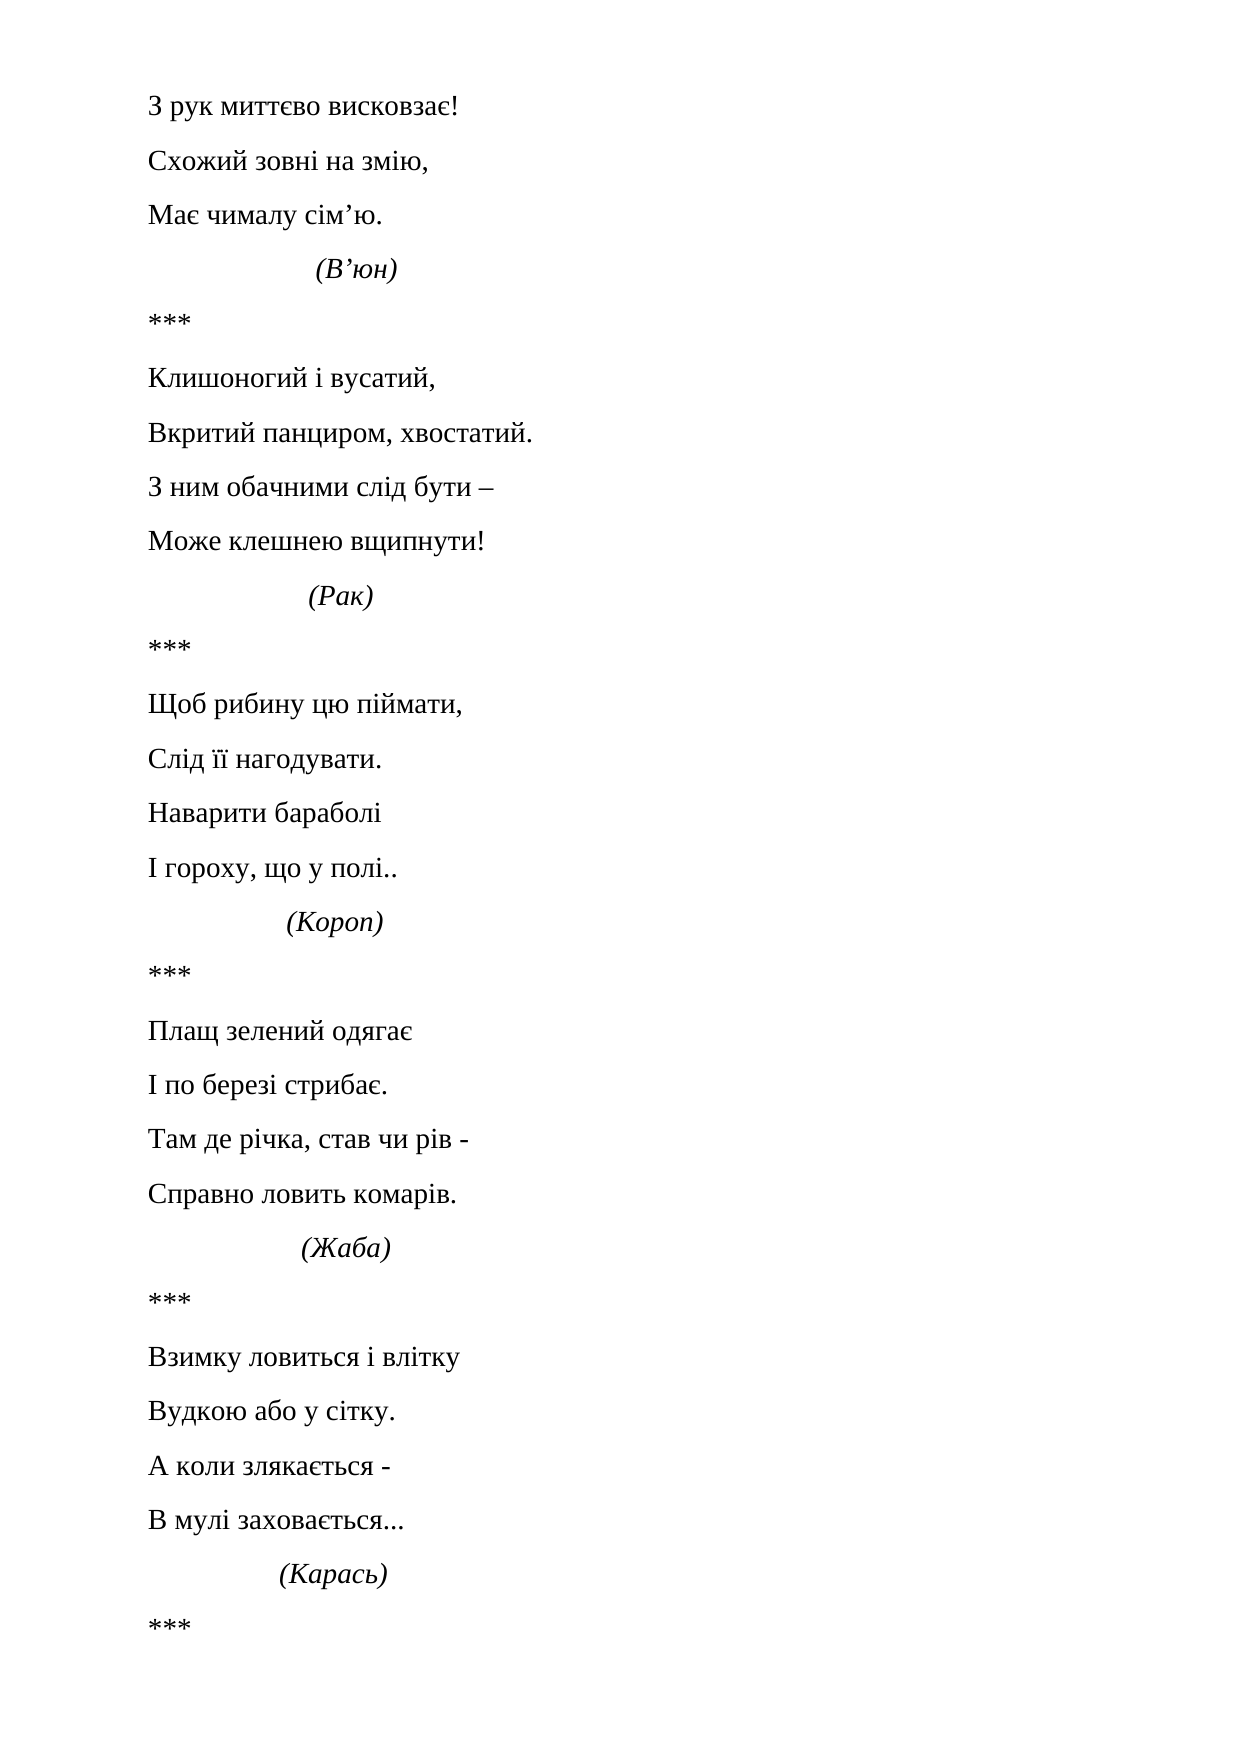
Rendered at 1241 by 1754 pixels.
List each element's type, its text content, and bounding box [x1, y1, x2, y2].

text Має чималу сім’ю. [148, 197, 1152, 231]
text (Рак) [148, 578, 1152, 611]
text *** [148, 1285, 1152, 1318]
text Вудкою або у сітку. [148, 1393, 1152, 1427]
text (В’юн) [148, 252, 1152, 285]
text А коли злякається - [148, 1448, 1152, 1481]
text Справно ловить комарів. [148, 1176, 1152, 1209]
text З ним обачними слід бути – [148, 469, 1152, 503]
text *** [148, 632, 1152, 666]
text *** [148, 306, 1152, 339]
text І гороху, що у полі.. [148, 850, 1152, 883]
text Щоб рибину цю піймати, [148, 687, 1152, 720]
text В мулі заховається... [148, 1502, 1152, 1536]
text Взимку ловиться і влітку [148, 1339, 1152, 1373]
text Клишоногий і вусатий, [148, 360, 1152, 394]
text (Карась) [148, 1557, 1152, 1590]
text І по березі стрибає. [148, 1067, 1152, 1101]
text *** [148, 1611, 1152, 1644]
text Слід її нагодувати. [148, 741, 1152, 774]
text (Короп) [148, 904, 1152, 938]
text З рук миттєво висковзає! [148, 88, 1152, 122]
text Там де річка, став чи рів - [148, 1122, 1152, 1155]
text Може клешнею вщипнути! [148, 523, 1152, 557]
text Вкритий панциром, хвостатий. [148, 415, 1152, 448]
text Наварити бараболі [148, 795, 1152, 829]
text Схожий зовні на змію, [148, 143, 1152, 176]
text *** [148, 958, 1152, 992]
text (Жаба) [148, 1230, 1152, 1264]
text Плащ зелений одягає [148, 1013, 1152, 1046]
